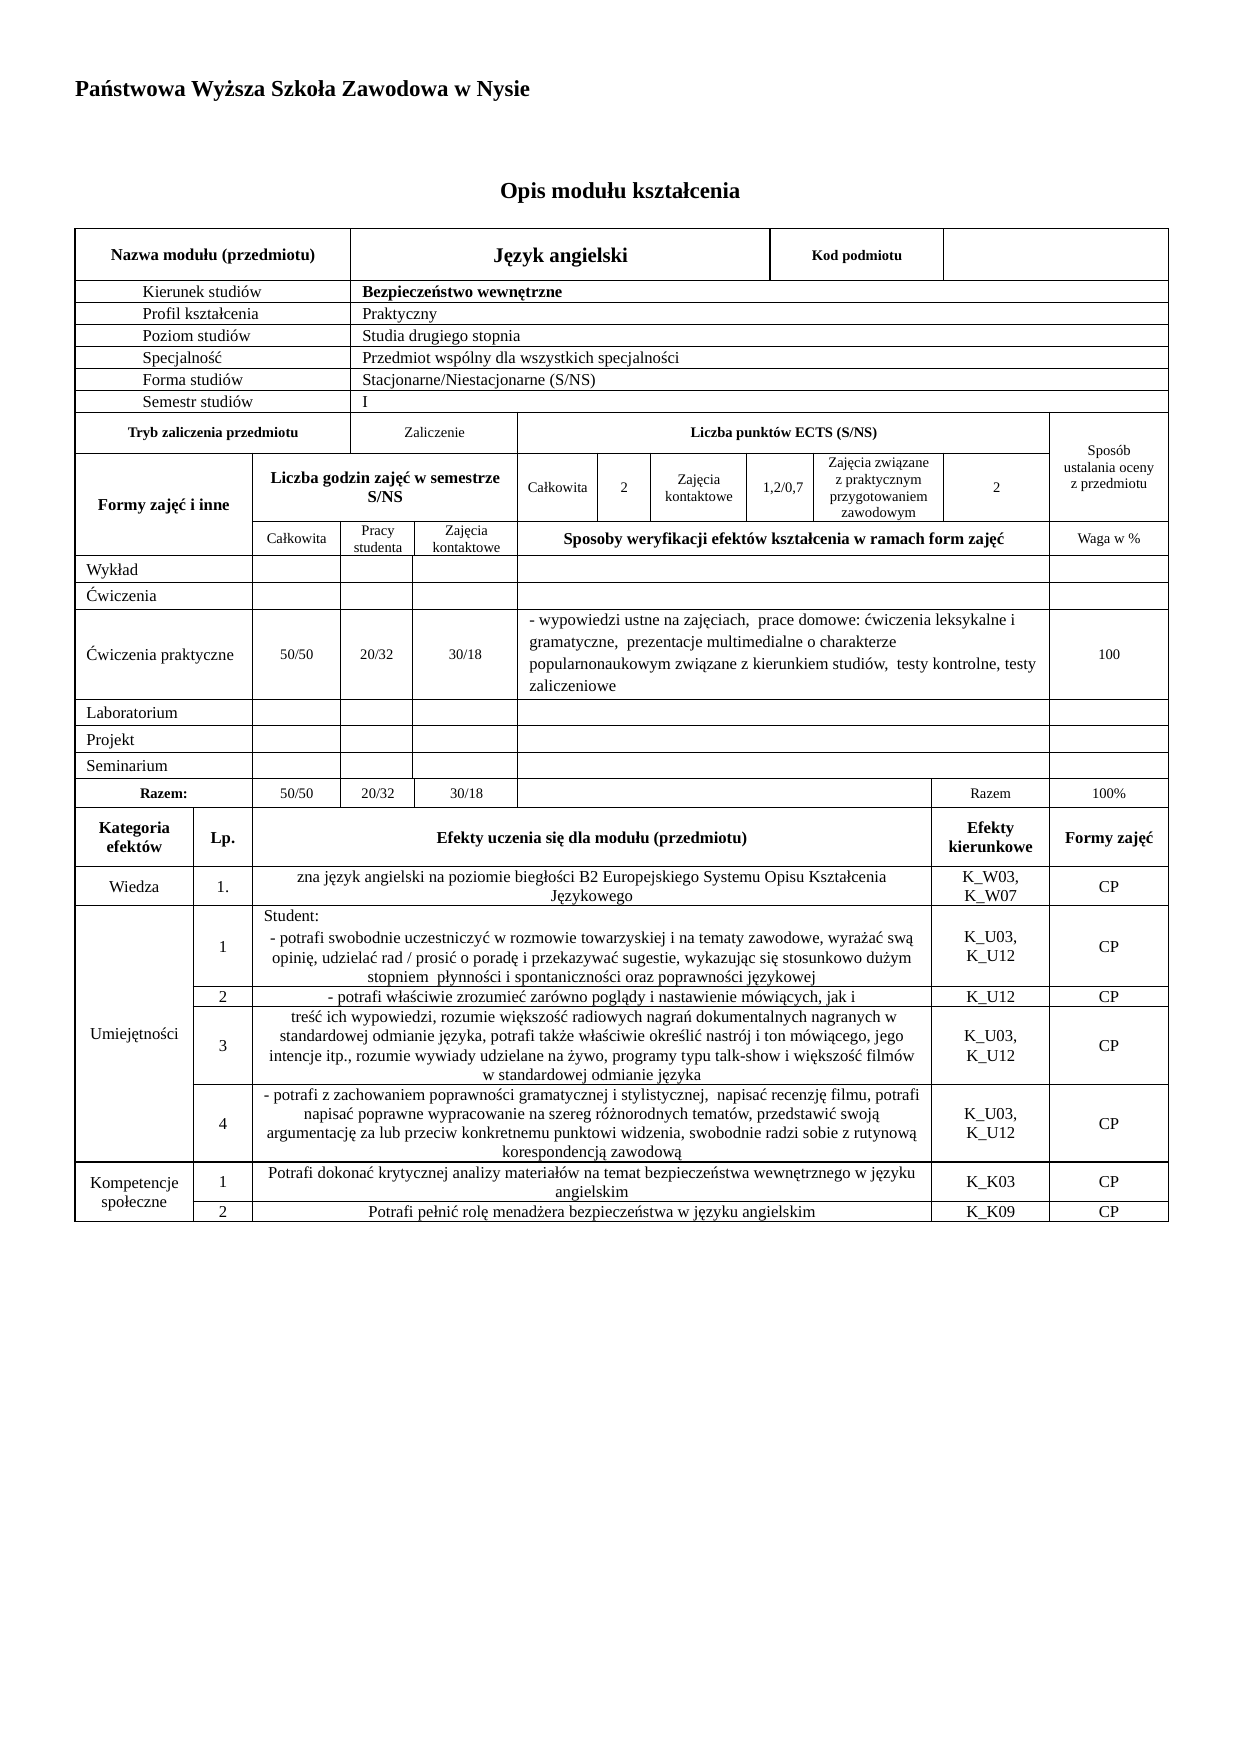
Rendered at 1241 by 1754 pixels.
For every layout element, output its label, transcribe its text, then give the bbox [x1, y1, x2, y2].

table_cell [1050, 556, 1168, 582]
table_cell [518, 556, 1049, 582]
table_cell 100% [1050, 779, 1168, 807]
table_cell Bezpieczeństwo wewnętrzne [351, 281, 1168, 302]
table_cell Formy zajęć i inne [76, 454, 252, 555]
table_cell CP [1050, 867, 1168, 905]
table_cell 4 [194, 1085, 252, 1161]
table_cell Kierunek studiów [76, 281, 350, 302]
table_cell Tryb zaliczenia przedmiotu [76, 413, 350, 453]
table_cell [341, 700, 412, 725]
table_cell CP [1050, 906, 1168, 986]
table_cell 20/32 [341, 779, 414, 807]
table_cell [518, 779, 931, 807]
table_header Język angielski [351, 229, 769, 280]
table_cell Laboratorium [76, 700, 252, 725]
table_cell [413, 700, 517, 725]
table_cell [341, 753, 412, 778]
table_cell 50/50 [253, 779, 340, 807]
table_cell Projekt [76, 726, 252, 752]
table_cell 2 [194, 1202, 252, 1221]
table_cell Sposób ustalania oceny z przedmiotu [1050, 413, 1168, 521]
table_cell 50/50 [253, 610, 340, 698]
table_cell 2 [194, 987, 252, 1006]
table_cell Zajęcia kontaktowe [651, 454, 746, 521]
table_cell [518, 726, 1049, 752]
table_cell Całkowita [518, 454, 597, 521]
table_cell Waga w % [1050, 522, 1168, 555]
table_cell [413, 726, 517, 752]
table_cell Seminarium [76, 753, 252, 778]
table_cell K_W03, K_W07 [932, 867, 1049, 905]
table_cell - wypowiedzi ustne na zajęciach, prace domowe: ćwiczenia leksykalne i gramatyczne, prezentacje multimedialne o charakterze popularnonaukowym związane z kierunkiem studiów, testy kontrolne, testy zaliczeniowe [518, 610, 1049, 698]
table_cell Poziom studiów [76, 325, 350, 346]
table_cell [413, 753, 517, 778]
table_cell Formy zajęć [1050, 808, 1168, 866]
table_cell Zaliczenie [351, 413, 517, 453]
table_cell Zajęcia kontaktowe [415, 522, 517, 555]
table_cell Kompetencje społeczne [76, 1163, 193, 1221]
table_cell 1 [194, 906, 252, 986]
table_cell - potrafi z zachowaniem poprawności gramatycznej i stylistycznej, napisać recenzję filmu, potrafi napisać poprawne wypracowanie na szereg różnorodnych tematów, przedstawić swoją argumentację za lub przeciw konkretnemu punktowi widzenia, swobodnie radzi sobie z rutynową korespondencją zawodową [253, 1085, 931, 1161]
table_cell CP [1050, 1202, 1168, 1221]
table_cell Lp. [194, 808, 252, 866]
table_cell 2 [944, 454, 1049, 521]
table_cell [518, 753, 1049, 778]
table_cell Sposoby weryfikacji efektów kształcenia w ramach form zajęć [518, 522, 1049, 555]
table_cell Efekty uczenia się dla modułu (przedmiotu) [253, 808, 931, 866]
text Opis modułu kształcenia [75, 177, 1165, 203]
table_cell - potrafi właściwie zrozumieć zarówno poglądy i nastawienie mówiących, jak i [253, 987, 931, 1006]
table_cell [253, 556, 340, 582]
table_cell Student: - potrafi swobodnie uczestniczyć w rozmowie towarzyskiej i na tematy zawodowe, wyrażać swą opinię, udzielać rad / prosić o poradę i przekazywać sugestie, wykazując się stosunkowo dużym stopniem płynności i spontaniczności oraz poprawności językowej [253, 906, 931, 986]
table_cell Ćwiczenia praktyczne [76, 610, 252, 698]
table_cell [1050, 753, 1168, 778]
table_cell [253, 583, 340, 608]
table_cell 30/18 [413, 610, 517, 698]
table_cell 1 [194, 1163, 252, 1201]
table_cell Razem: [76, 779, 252, 807]
table_cell Studia drugiego stopnia [351, 325, 1168, 346]
table_cell K_U03, K_U12 [932, 1007, 1049, 1084]
table_cell [1050, 726, 1168, 752]
table_cell Umiejętności [76, 906, 193, 1161]
table_cell Ćwiczenia [76, 583, 252, 608]
table_cell K_U03, K_U12 [932, 906, 1049, 986]
table_cell zna język angielski na poziomie biegłości B2 Europejskiego Systemu Opisu Kształcenia Językowego [253, 867, 931, 905]
table_cell [518, 583, 1049, 608]
table_cell 1. [194, 867, 252, 905]
table_cell Potrafi dokonać krytycznej analizy materiałów na temat bezpieczeństwa wewnętrznego w języku angielskim [253, 1163, 931, 1201]
table_header [944, 229, 1168, 280]
table_cell [1050, 583, 1168, 608]
table_cell Zajęcia związane z praktycznym przygotowaniem zawodowym [814, 454, 943, 521]
table_cell Wykład [76, 556, 252, 582]
table_cell Razem [932, 779, 1049, 807]
table_cell Efekty kierunkowe [932, 808, 1049, 866]
table_cell [341, 556, 412, 582]
table_cell Kategoria efektów [76, 808, 193, 866]
table_cell 1,2/0,7 [747, 454, 813, 521]
table_cell K_U03, K_U12 [932, 1085, 1049, 1161]
table_cell Specjalność [76, 347, 350, 368]
table_cell K_K09 [932, 1202, 1049, 1221]
table_cell Liczba godzin zajęć w semestrze S/NS [253, 454, 517, 521]
table_header Kod podmiotu [771, 229, 943, 280]
table_cell K_U12 [932, 987, 1049, 1006]
table_cell treść ich wypowiedzi, rozumie większość radiowych nagrań dokumentalnych nagranych w standardowej odmianie języka, potrafi także właściwie określić nastrój i ton mówiącego, jego intencje itp., rozumie wywiady udzielane na żywo, programy typu talk-show i większość filmów w standardowej odmianie języka [253, 1007, 931, 1084]
table_cell CP [1050, 987, 1168, 1006]
table_cell Potrafi pełnić rolę menadżera bezpieczeństwa w języku angielskim [253, 1202, 931, 1221]
text Państwowa Wyższa Szkoła Zawodowa w Nysie [75, 75, 1165, 101]
table_cell 30/18 [415, 779, 517, 807]
table_cell Pracy studenta [341, 522, 414, 555]
table_cell [341, 583, 412, 608]
table_cell [253, 753, 340, 778]
table_cell [413, 556, 517, 582]
table_cell I [351, 391, 1168, 412]
table_cell 20/32 [341, 610, 412, 698]
table_cell [253, 726, 340, 752]
table_cell 3 [194, 1007, 252, 1084]
table_cell [413, 583, 517, 608]
table_cell CP [1050, 1163, 1168, 1201]
table_cell CP [1050, 1007, 1168, 1084]
table_cell Semestr studiów [76, 391, 350, 412]
table_cell 100 [1050, 610, 1168, 698]
table_cell Profil kształcenia [76, 303, 350, 324]
table_cell CP [1050, 1085, 1168, 1161]
table_cell Wiedza [76, 867, 193, 905]
table_cell Przedmiot wspólny dla wszystkich specjalności [351, 347, 1168, 368]
table_cell Stacjonarne/Niestacjonarne (S/NS) [351, 369, 1168, 390]
table_cell Liczba punktów ECTS (S/NS) [518, 413, 1049, 453]
table_cell Praktyczny [351, 303, 1168, 324]
table_header Nazwa modułu (przedmiotu) [76, 229, 350, 280]
table_cell Całkowita [253, 522, 340, 555]
table_cell [1050, 700, 1168, 725]
table_cell K_K03 [932, 1163, 1049, 1201]
table_cell [518, 700, 1049, 725]
table_cell Forma studiów [76, 369, 350, 390]
table_cell 2 [598, 454, 650, 521]
table_cell [341, 726, 412, 752]
table_cell [253, 700, 340, 725]
